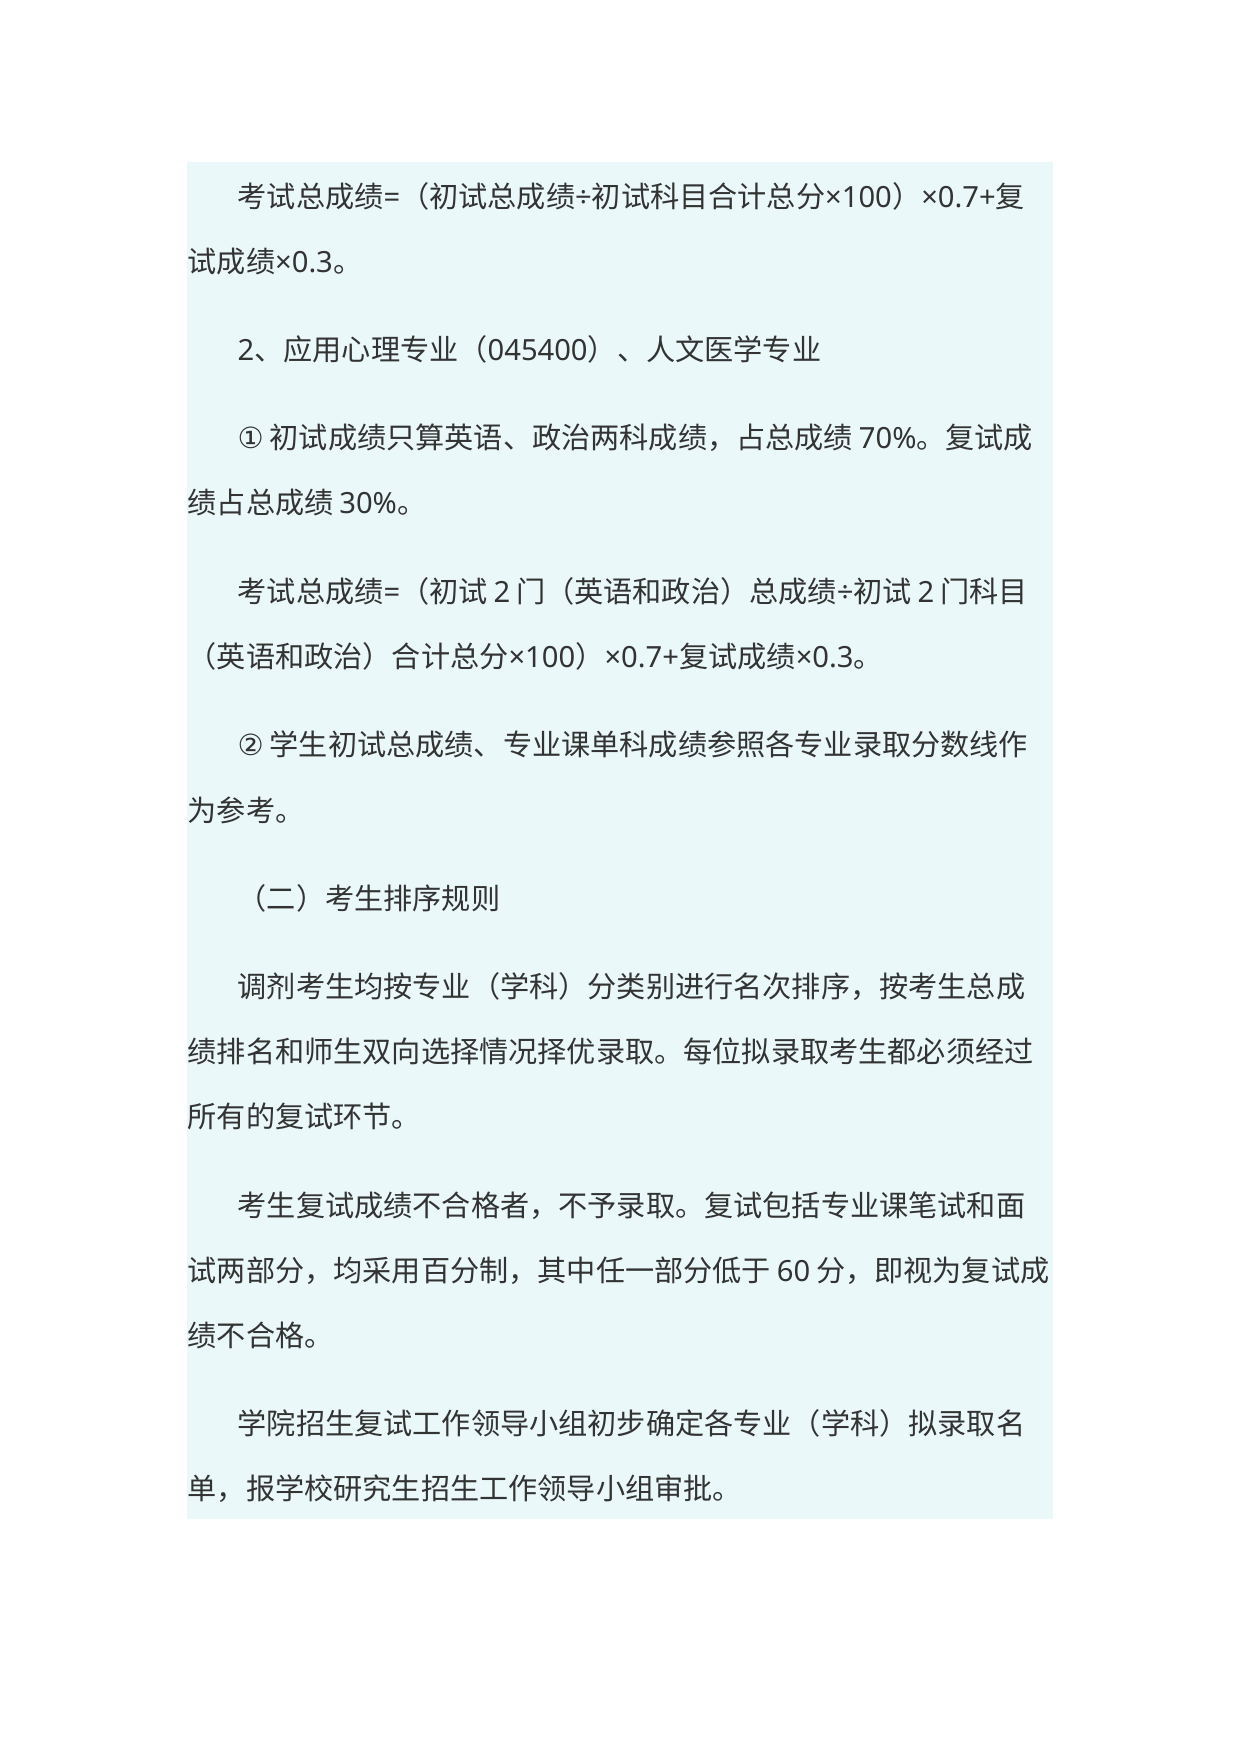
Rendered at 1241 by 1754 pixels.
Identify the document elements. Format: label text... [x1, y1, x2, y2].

text ②学生初试总成绩、专业课单科成绩参照各专业录取分数线作为参考。 [187, 711, 1053, 841]
text 考生复试成绩不合格者，不予录取。复试包括专业课笔试和面试两部分，均采用百分制，其中任一部分低于60分，即视为复试成绩不合格。 [187, 1171, 1053, 1366]
text 调剂考生均按专业（学科）分类别进行名次排序，按考生总成绩排名和师生双向选择情况择优录取。每位拟录取考生都必须经过所有的复试环节。 [187, 953, 1053, 1148]
text ①初试成绩只算英语、政治两科成绩，占总成绩70%。复试成绩占总成绩30%。 [187, 404, 1053, 534]
text 学院招生复试工作领导小组初步确定各专业（学科）拟录取名单，报学校研究生招生工作领导小组审批。 [187, 1389, 1053, 1519]
text 2、应用心理专业（045400）、人文医学专业 [187, 315, 1053, 380]
text 考试总成绩=（初试2门（英语和政治）总成绩÷初试2门科目（英语和政治）合计总分×100）×0.7+复试成绩×0.3。 [187, 557, 1053, 687]
text （二）考生排序规则 [187, 864, 1053, 929]
text 考试总成绩=（初试总成绩÷初试科目合计总分×100）×0.7+复试成绩×0.3。 [187, 162, 1053, 292]
